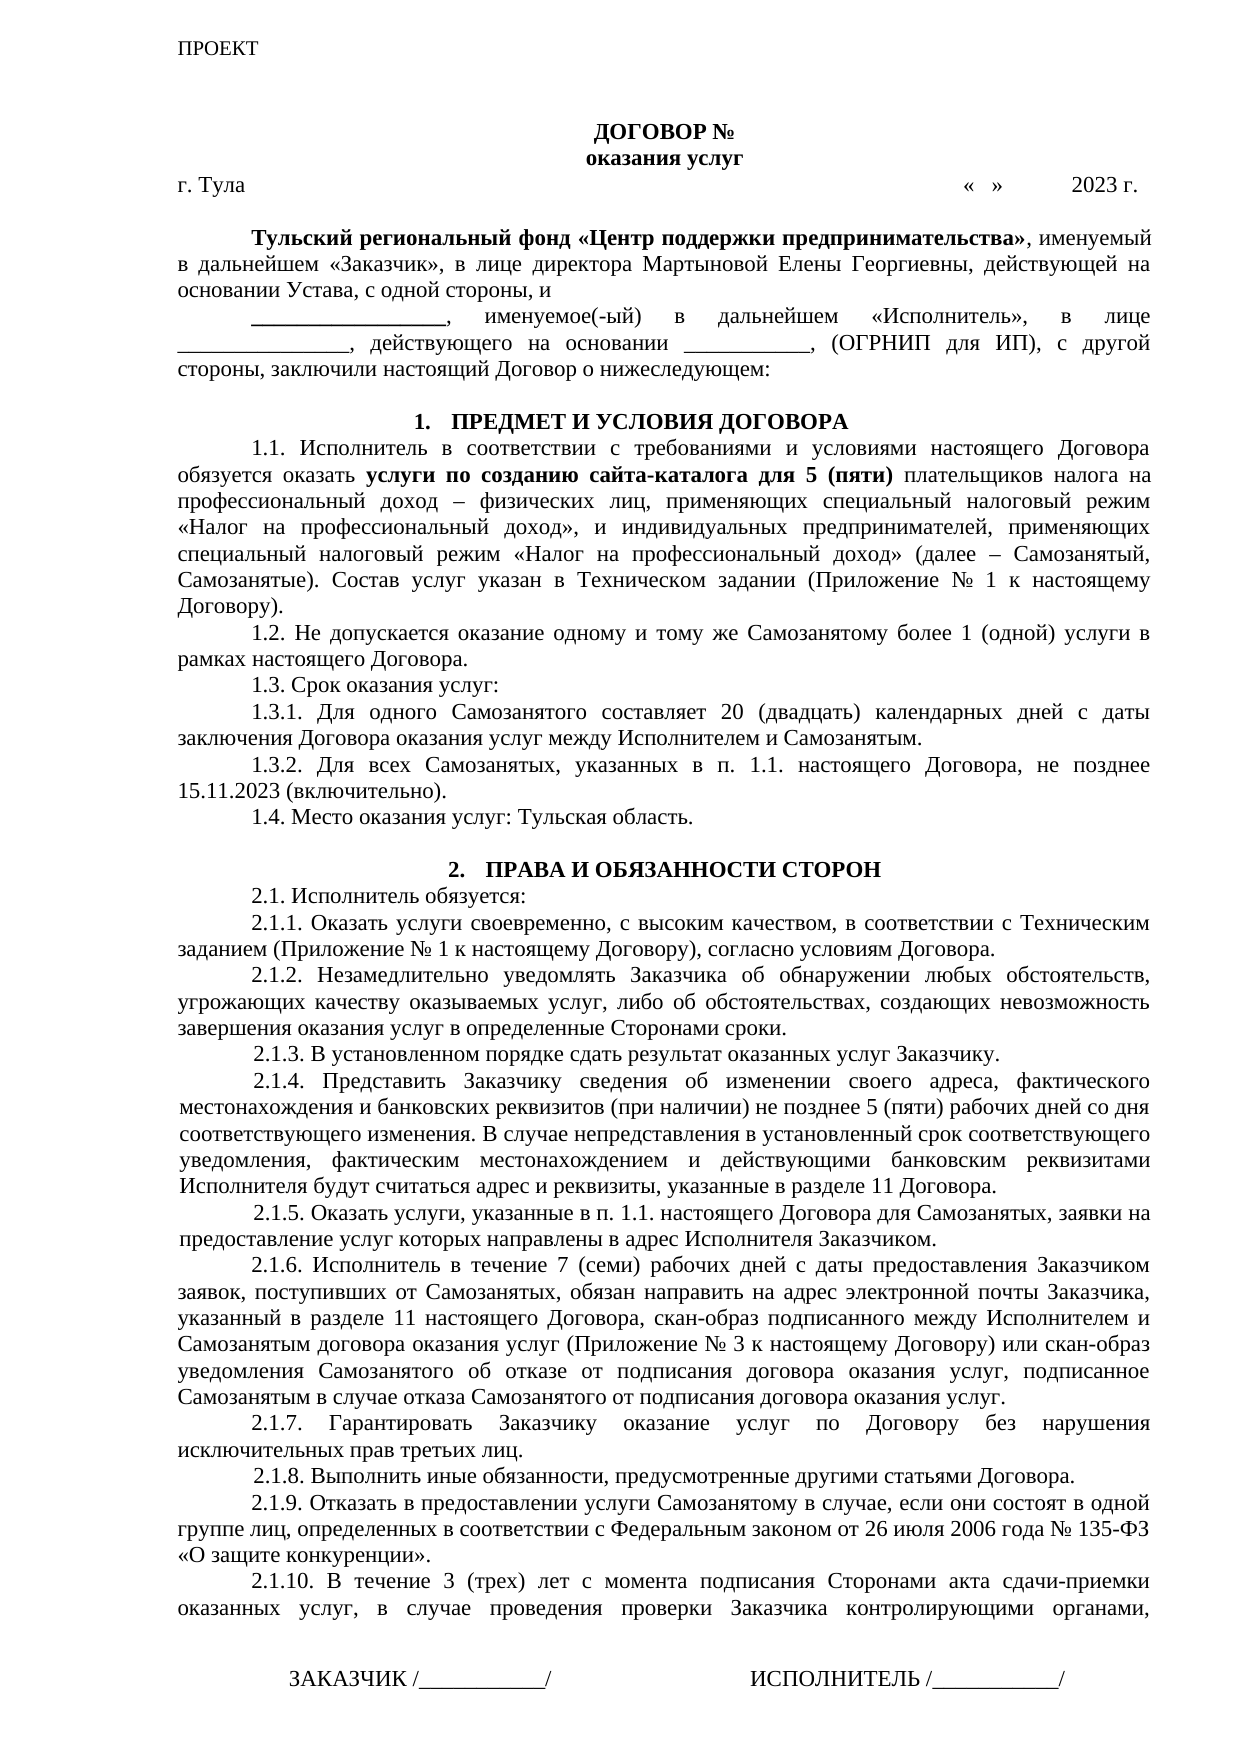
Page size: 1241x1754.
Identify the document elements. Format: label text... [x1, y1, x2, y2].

text 1.3.2. Для всех Самозанятых, указанных в п. 1.1. настоящего Договора, не позднее 15.11.2023 (включительно). [177, 751, 1152, 803]
text _________________, именуемое(-ый) в дальнейшем «Исполнитель», в лице _______________, действующего на основании ___________, (ОГРНИП для ИП), с другой стороны, заключили настоящий Договор о нижеследующем: [177, 303, 1152, 382]
text 2.1. Исполнитель обязуется: [177, 882, 1152, 909]
text 1.4. Место оказания услуг: Тульская область. [177, 803, 1152, 830]
text г. Тула « » 2023 г. [177, 171, 1152, 197]
text 2.1.1. Оказать услуги своевременно, с высоким качеством, в соответствии с Техническим заданием (Приложение № 1 к настоящему Договору), согласно условиям Договора. [177, 909, 1152, 961]
text Тульский региональный фонд «Центр поддержки предпринимательства», именуемый в дальнейшем «Заказчик», в лице директора Мартыновой Елены Георгиевны, действующей на основании Устава, с одной стороны, и [177, 223, 1152, 303]
text 2.1.9. Отказать в предоставлении услуги Самозанятому в случае, если они состоят в одной группе лиц, определенных в соответствии с Федеральным законом от 26 июля 2006 года № 135-ФЗ «О защите конкуренции». [177, 1488, 1152, 1568]
text 2.1.2. Незамедлительно уведомлять Заказчика об обнаружении любых обстоятельств, угрожающих качеству оказываемых услуг, либо об обстоятельствах, создающих невозможность завершения оказания услуг в определенные Сторонами сроки. [177, 961, 1152, 1041]
list ПРАВА И ОБЯЗАННОСТИ СТОРОН [177, 856, 1152, 882]
list ПРЕДМЕТ И УСЛОВИЯ ДОГОВОРА [413, 408, 1152, 434]
text 2.1.3. В установленном порядке сдать результат оказанных услуг Заказчику. [179, 1041, 1152, 1067]
text 1.3. Срок оказания услуг: [177, 672, 1152, 698]
text 2.1.5. Оказать услуги, указанные в п. 1.1. настоящего Договора для Самозанятых, заявки на предоставление услуг которых направлены в адрес Исполнителя Заказчиком. [179, 1199, 1152, 1251]
text 2.1.7. Гарантировать Заказчику оказание услуг по Договору без нарушения исключительных прав третьих лиц. [177, 1409, 1152, 1462]
text 2.1.4. Представить Заказчику сведения об изменении своего адреса, фактического местонахождения и банковских реквизитов (при наличии) не позднее 5 (пяти) рабочих дней со дня соответствующего изменения. В случае непредставления в установленный срок соответствующего уведомления, фактическим местонахождением и действующими банковским реквизитами Исполнителя будут считаться адрес и реквизиты, указанные в разделе 11 Договора. [179, 1067, 1152, 1199]
text 2.1.6. Исполнитель в течение 7 (семи) рабочих дней с даты предоставления Заказчиком заявок, поступивших от Самозанятых, обязан направить на адрес электронной почты Заказчика, указанный в разделе 11 настоящего Договора, скан-образ подписанного между Исполнителем и Самозанятым договора оказания услуг (Приложение № 3 к настоящему Договору) или скан-образ уведомления Самозанятого об отказе от подписания договора оказания услуг, подписанное Самозанятым в случае отказа Самозанятого от подписания договора оказания услуг. [177, 1251, 1152, 1409]
text оказания услуг [177, 144, 1152, 171]
text 1.2. Не допускается оказание одному и тому же Самозанятому более 1 (одной) услуги в рамках настоящего Договора. [177, 619, 1152, 672]
text 1.3.1. Для одного Самозанятого составляет 20 (двадцать) календарных дней с даты заключения Договора оказания услуг между Исполнителем и Самозанятым. [177, 698, 1152, 751]
text ДОГОВОР № [177, 118, 1152, 144]
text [177, 1568, 1152, 1620]
text 1.1. Исполнитель в соответствии с требованиями и условиями настоящего Договора обязуется оказать услуги по созданию сайта-каталога для 5 (пяти) плательщиков налога на профессиональный доход – физических лиц, применяющих специальный налоговый режим «Налог на профессиональный доход», и индивидуальных предпринимателей, применяющих специальный налоговый режим «Налог на профессиональный доход» (далее – Самозанятый, Самозанятые). Состав услуг указан в Техническом задании (Приложение № 1 к настоящему Договору). [177, 434, 1152, 619]
text 2.1.8. Выполнить иные обязанности, предусмотренные другими статьями Договора. [179, 1462, 1152, 1488]
